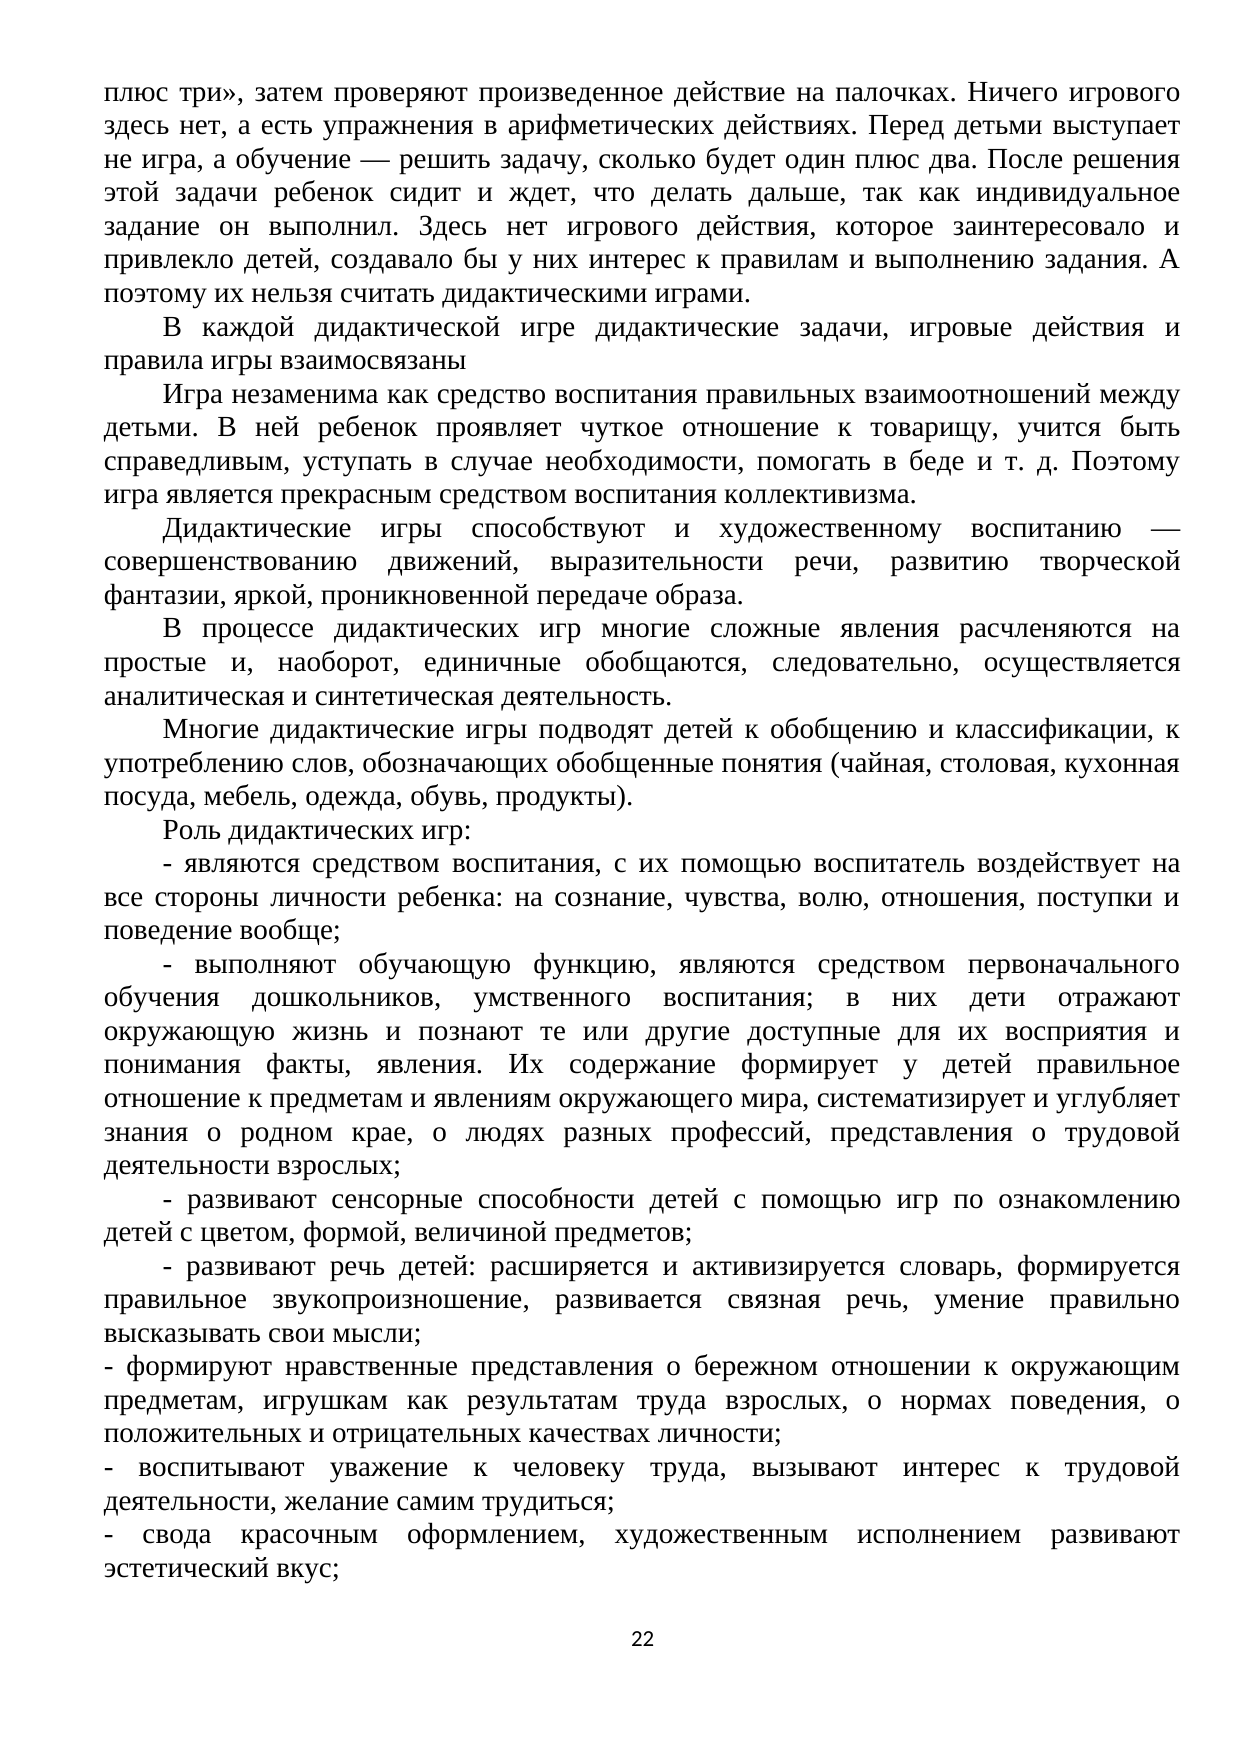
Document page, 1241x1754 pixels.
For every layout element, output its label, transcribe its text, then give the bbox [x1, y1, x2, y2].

text - свода красочным оформлением, художественным исполнением развивают эстетический вкус; [103, 1516, 1181, 1583]
text - выполняют обучающую функцию, являются средством первоначального обучения дошкольников, умственного воспитания; в них дети отражают окружающую жизнь и познают те или другие доступные для их восприятия и понимания факты, явления. Их содержание формирует у детей правильное отношение к предметам и явлениям окружающего мира, систематизирует и углубляет знания о родном крае, о людях разных профессий, представления о трудовой деятельности взрослых; [103, 946, 1181, 1181]
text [103, 74, 1181, 309]
text Роль дидактических игр: [103, 812, 1181, 845]
text - развивают сенсорные способности детей с помощью игр по ознакомлению детей с цветом, формой, величиной предметов; [103, 1181, 1181, 1248]
text Дидактические игры способствуют и художественному воспитанию — совершенствованию движений, выразительности речи, развитию творческой фантазии, яркой, проникновенной передаче образа. [103, 510, 1181, 611]
text В процессе дидактических игр многие сложные явления расчленяются на простые и, наоборот, единичные обобщаются, следовательно, осуществляется аналитическая и синтетическая деятельность. [103, 611, 1181, 711]
text - развивают речь детей: расширяется и активизируется словарь, формируется правильное звукопроизношение, развивается связная речь, умение правильно высказывать свои мысли; [103, 1248, 1181, 1348]
text Игра незаменима как средство воспитания правильных взаимоотношений между детьми. В ней ребенок проявляет чуткое отношение к товарищу, учится быть справедливым, уступать в случае необходимости, помогать в беде и т. д. Поэтому игра является прекрасным средством воспитания коллективизма. [103, 376, 1181, 510]
text - формируют нравственные представления о бережном отношении к окружающим предметам, игрушкам как результатам труда взрослых, о нормах поведения, о положительных и отрицательных качествах личности; [103, 1348, 1181, 1449]
text - являются средством воспитания, с их помощью воспитатель воздействует на все стороны личности ребенка: на сознание, чувства, волю, отношения, поступки и поведение вообще; [103, 845, 1181, 946]
text В каждой дидактической игре дидактические задачи, игровые действия и правила игры взаимосвязаны [103, 309, 1181, 376]
text - воспитывают уважение к человеку труда, вызывают интерес к трудовой деятельности, желание самим трудиться; [103, 1449, 1181, 1516]
text Многие дидактические игры подводят детей к обобщению и классификации, к употреблению слов, обозначающих обобщенные понятия (чайная, столовая, кухонная посуда, мебель, одежда, обувь, продукты). [103, 711, 1181, 812]
